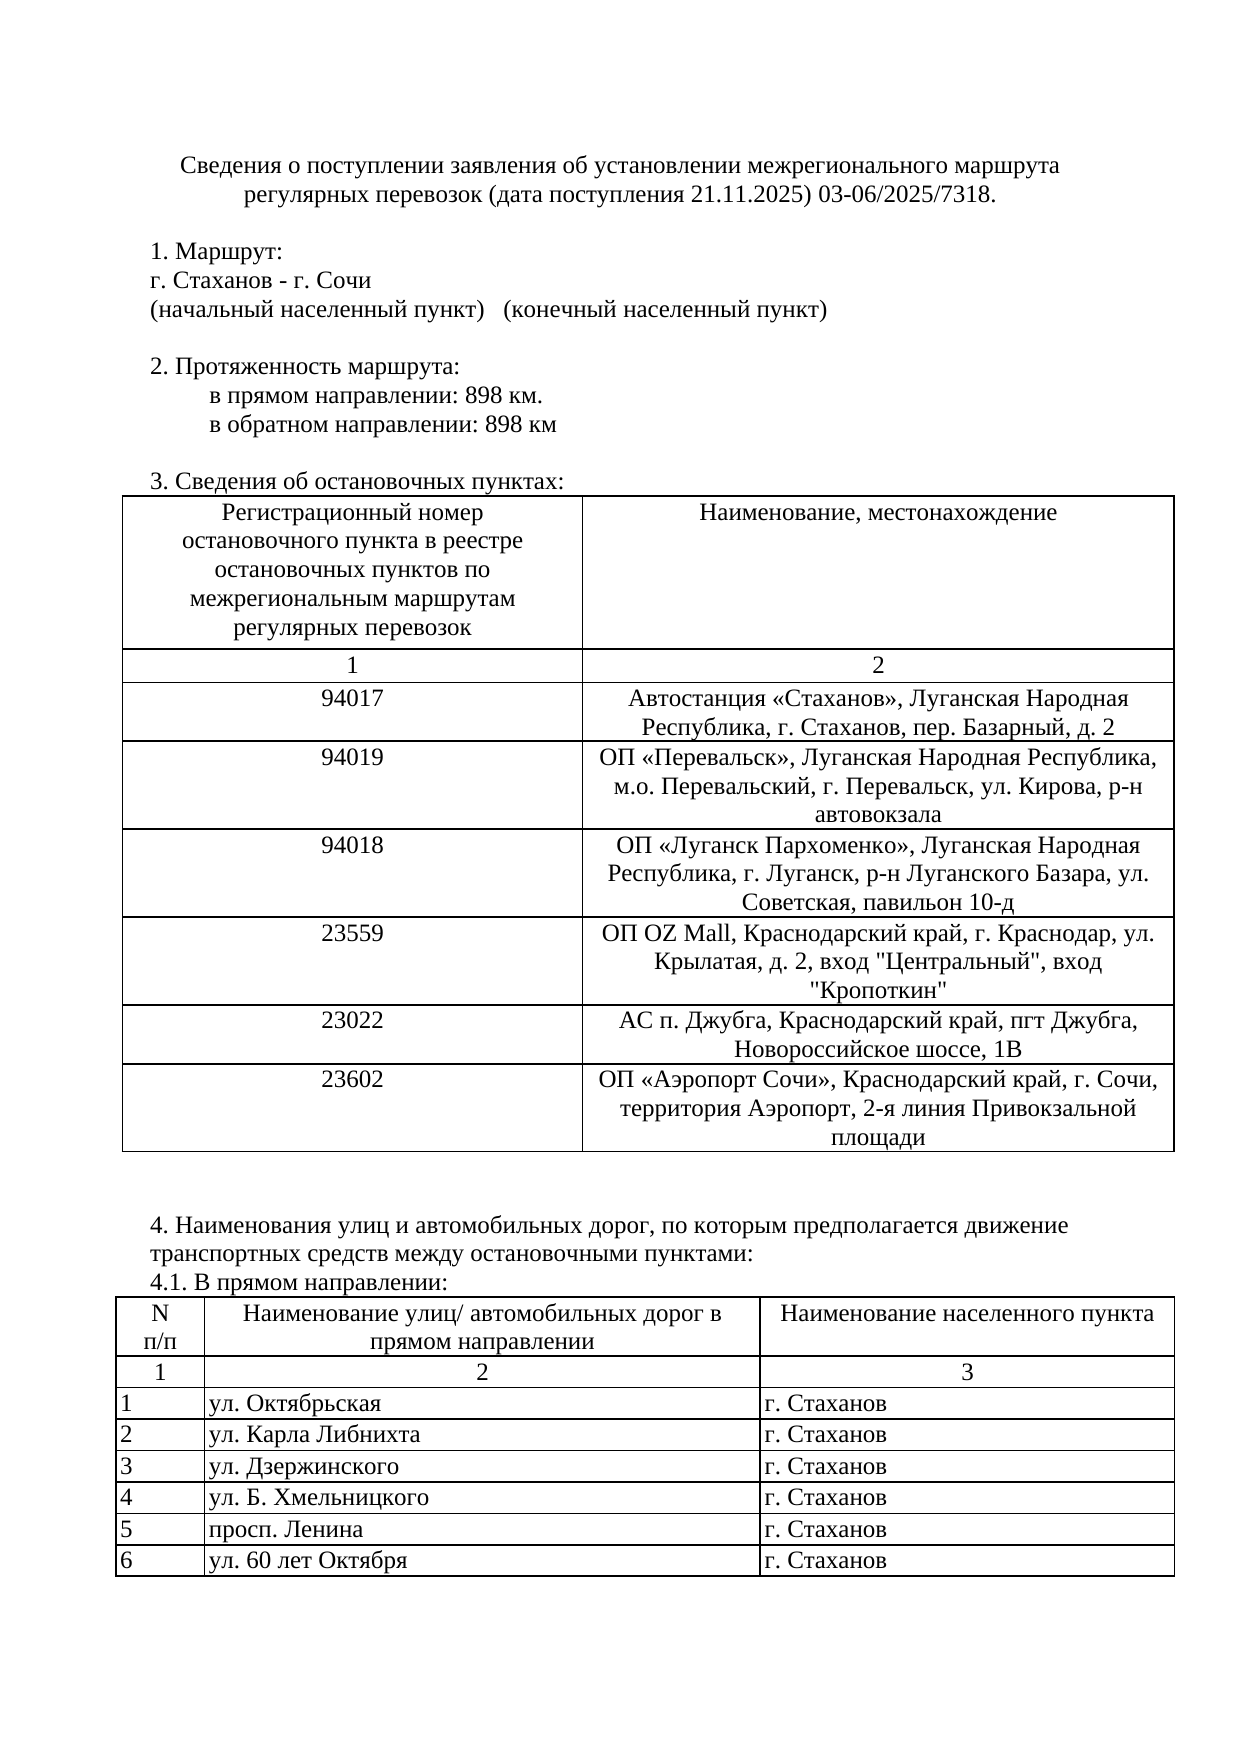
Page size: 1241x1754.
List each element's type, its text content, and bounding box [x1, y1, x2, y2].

table_cell г. Стаханов [761, 1514, 1174, 1544]
text 4. Наименования улиц и автомобильных дорог, по которым предполагается движение транспортных средств между остановочными пунктами: [150, 1210, 1090, 1267]
table_cell Автостанция «Стаханов», Луганская Народная Республика, г. Стаханов, пер. Базарный, д. 2 [583, 683, 1173, 740]
table_header Наименование населенного пункта [761, 1298, 1174, 1355]
table_cell г. Стаханов [761, 1420, 1174, 1449]
table_cell ОП «Аэропорт Сочи», Краснодарский край, г. Сочи, территория Аэропорт, 2-я линия Привокзальной площади [583, 1065, 1173, 1151]
table_cell 23022 [123, 1006, 582, 1063]
table_header Наименование, местонахождение [583, 497, 1173, 648]
text Сведения о поступлении заявления об установлении межрегионального маршрута регулярных перевозок (дата поступления 21.11.2025) 03-06/2025/7318. [150, 150, 1090, 207]
text г. Стаханов - г. Сочи [150, 265, 1090, 294]
table_cell ОП OZ Mall, Краснодарский край, г. Краснодар, ул. Крылатая, д. 2, вход "Центральный", вход "Кропоткин" [583, 918, 1173, 1004]
table_cell АС п. Джубга, Краснодарский край, пгт Джубга, Новороссийское шоссе, 1В [583, 1006, 1173, 1063]
table_cell 23602 [123, 1065, 582, 1151]
table_cell ул. Б. Хмельницкого [205, 1483, 759, 1512]
table_header N п/п [117, 1298, 204, 1355]
table_cell ул. Карла Либнихта [205, 1420, 759, 1449]
table_cell ул. 60 лет Октября [205, 1546, 759, 1575]
table_cell 3 [117, 1451, 204, 1481]
text (начальный населенный пункт) (конечный населенный пункт) [150, 294, 1090, 322]
table_header Наименование улиц/ автомобильных дорог в прямом направлении [205, 1298, 759, 1355]
table_cell 4 [117, 1483, 204, 1512]
table_cell 5 [117, 1514, 204, 1544]
table_header Регистрационный номер остановочного пункта в реестре остановочных пунктов по межрегиональным маршрутам регулярных перевозок [123, 497, 582, 648]
table_cell 23559 [123, 918, 582, 1004]
table_cell просп. Ленина [205, 1514, 759, 1544]
table_cell 1 [123, 650, 582, 681]
text в прямом направлении: 898 км. [150, 380, 1090, 409]
table_cell 2 [205, 1357, 759, 1387]
table_cell 94018 [123, 830, 582, 916]
text в обратном направлении: 898 км [150, 409, 1090, 437]
table_cell 1 [117, 1357, 204, 1387]
table_cell г. Стаханов [761, 1483, 1174, 1512]
table_cell ул. Дзержинского [205, 1451, 759, 1481]
text 2. Протяженность маршрута: [150, 351, 1090, 380]
text 1. Маршрут: [150, 236, 1090, 265]
table_cell 2 [583, 650, 1173, 681]
table_cell ул. Октябрьская [205, 1388, 759, 1418]
table_cell 94019 [123, 742, 582, 828]
table_cell 1 [117, 1388, 204, 1418]
table_cell 6 [117, 1546, 204, 1575]
table_cell г. Стаханов [761, 1388, 1174, 1418]
table_cell 2 [117, 1420, 204, 1449]
text 4.1. В прямом направлении: [150, 1267, 1090, 1296]
text 3. Сведения об остановочных пунктах: [150, 466, 1090, 495]
table_cell 3 [761, 1357, 1174, 1387]
table_cell г. Стаханов [761, 1451, 1174, 1481]
table_cell ОП «Луганск Пархоменко», Луганская Народная Республика, г. Луганск, р-н Луганского Базара, ул. Советская, павильон 10-д [583, 830, 1173, 916]
table_cell 94017 [123, 683, 582, 740]
table_cell г. Стаханов [761, 1546, 1174, 1575]
table_cell ОП «Перевальск», Луганская Народная Республика, м.о. Перевальский, г. Перевальск, ул. Кирова, р-н автовокзала [583, 742, 1173, 828]
